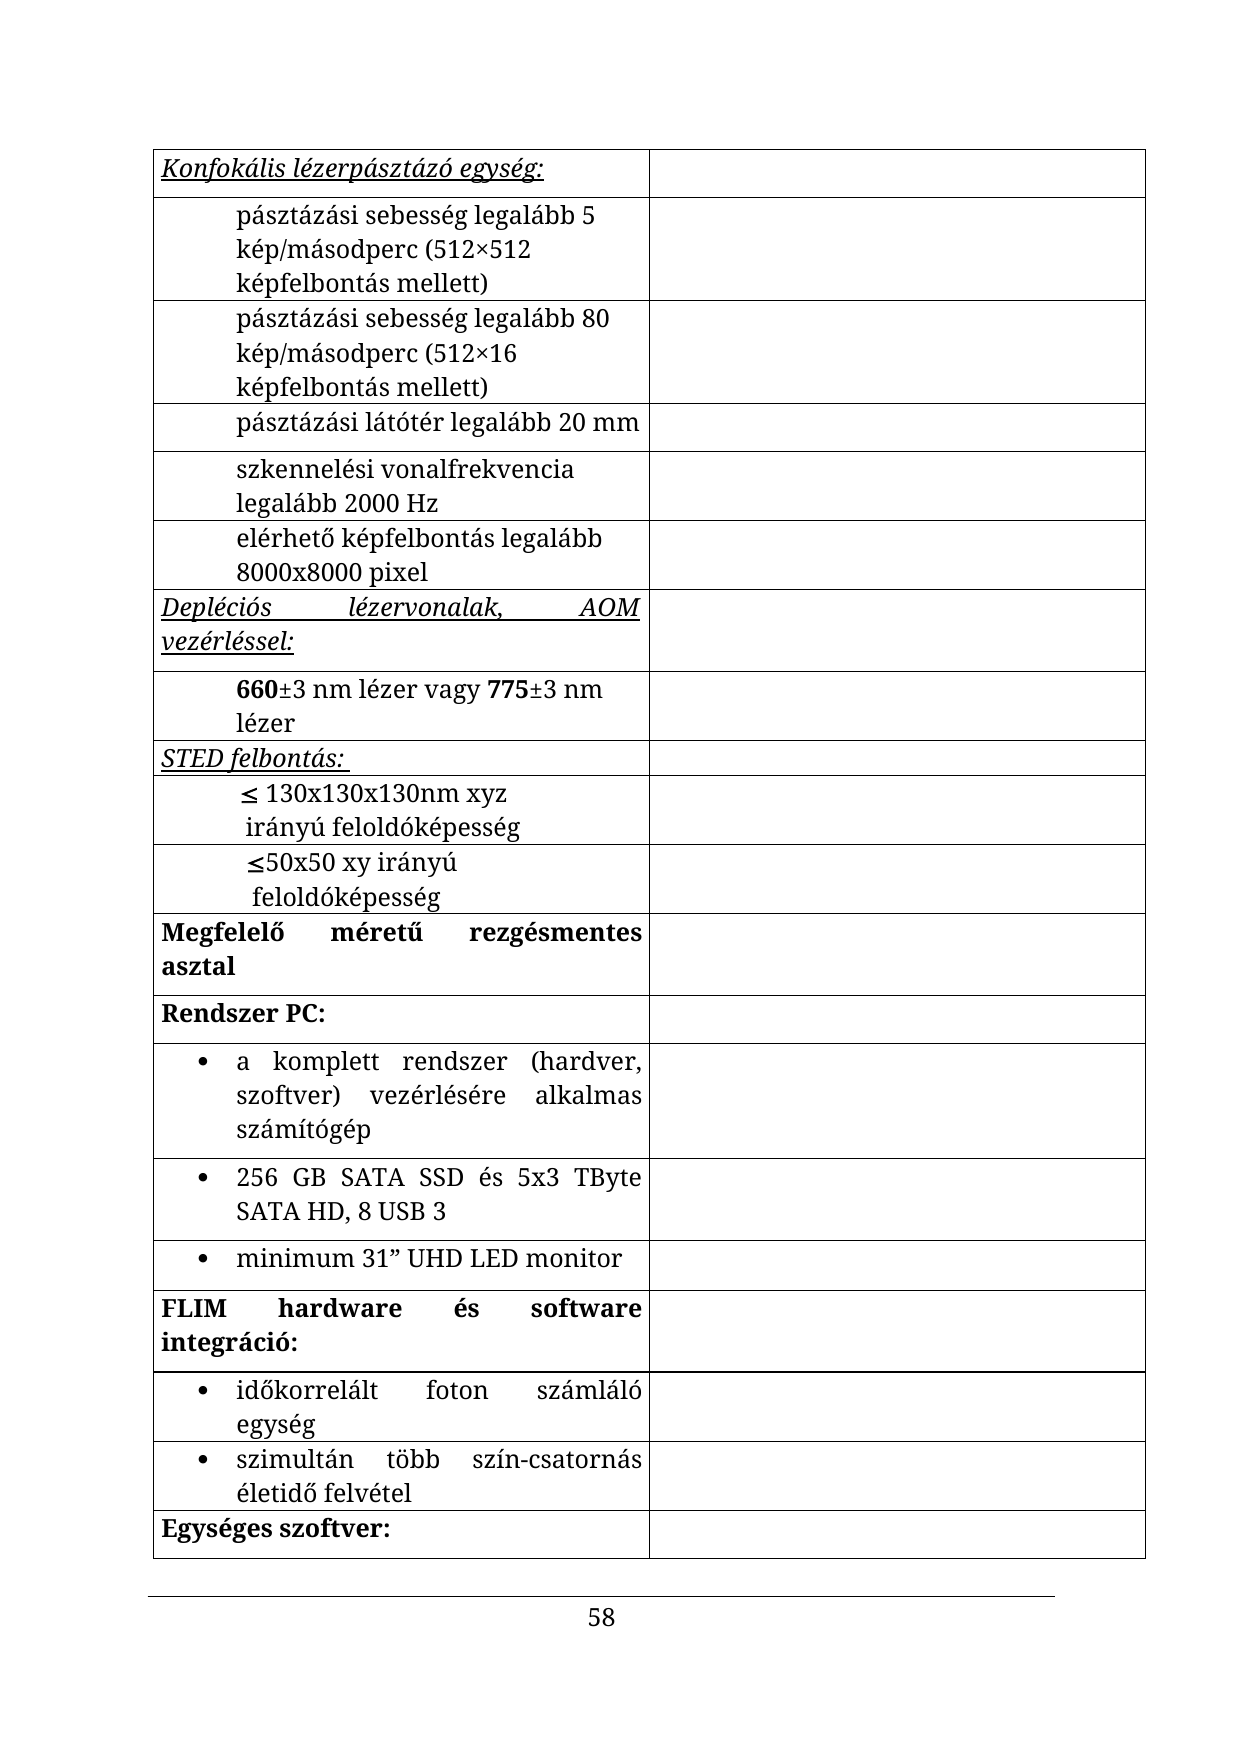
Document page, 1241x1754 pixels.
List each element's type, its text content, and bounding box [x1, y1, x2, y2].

table_cell [650, 1373, 1145, 1441]
table_cell [650, 521, 1145, 589]
table_cell [650, 1044, 1145, 1158]
table_cell elérhető képfelbontás legalább 8000x8000 pixel [154, 521, 649, 589]
table_cell [650, 741, 1145, 775]
table_cell [650, 590, 1145, 671]
table_cell pásztázási sebesség legalább 5 kép/másodperc (512×512 képfelbontás mellett) [154, 198, 649, 300]
table_cell 256 GB SATA SSD és 5x3 TByte SATA HD, 8 USB 3 [154, 1159, 649, 1240]
table_cell pásztázási látótér legalább 20 mm [154, 404, 649, 451]
table_cell [650, 1241, 1145, 1290]
table_cell [650, 1511, 1145, 1557]
table_cell [650, 198, 1145, 300]
table_cell Depléciós lézervonalak, AOM vezérléssel: [154, 590, 649, 671]
table_cell [650, 452, 1145, 520]
table_cell [650, 672, 1145, 740]
table_cell 130x130x130nm xyz irányú feloldóképesség [154, 776, 649, 844]
table_cell [650, 914, 1145, 995]
table_cell Egységes szoftver: [154, 1511, 649, 1557]
table_cell Konfokális lézerpásztázó egység: [154, 150, 649, 197]
table_cell [650, 776, 1145, 844]
table_cell [650, 996, 1145, 1042]
table_cell STED felbontás: [154, 741, 649, 775]
table_cell 660±3 nm lézer vagy 775±3 nm lézer [154, 672, 649, 740]
table_cell [650, 1159, 1145, 1240]
table_cell FLIM hardware és software integráció: [154, 1291, 649, 1371]
table_cell [650, 404, 1145, 451]
table_cell pásztázási sebesség legalább 80 kép/másodperc (512×16 képfelbontás mellett) [154, 301, 649, 403]
table_cell 50x50 xy irányú feloldóképesség [154, 845, 649, 913]
table_cell szimultán több szín-csatornás életidő felvétel [154, 1442, 649, 1510]
table_cell [650, 301, 1145, 403]
table_cell minimum 31” UHD LED monitor [154, 1241, 649, 1290]
table_cell Rendszer PC: [154, 996, 649, 1042]
table_cell időkorrelált foton számláló egység [154, 1373, 649, 1441]
table_cell szkennelési vonalfrekvencia legalább 2000 Hz [154, 452, 649, 520]
table_cell [650, 150, 1145, 197]
table_cell [650, 1442, 1145, 1510]
table_cell [650, 845, 1145, 913]
table_cell Megfelelő méretű rezgésmentes asztal [154, 914, 649, 995]
table_cell [650, 1291, 1145, 1371]
table_cell a komplett rendszer (hardver, szoftver) vezérlésére alkalmas számítógép [154, 1044, 649, 1158]
